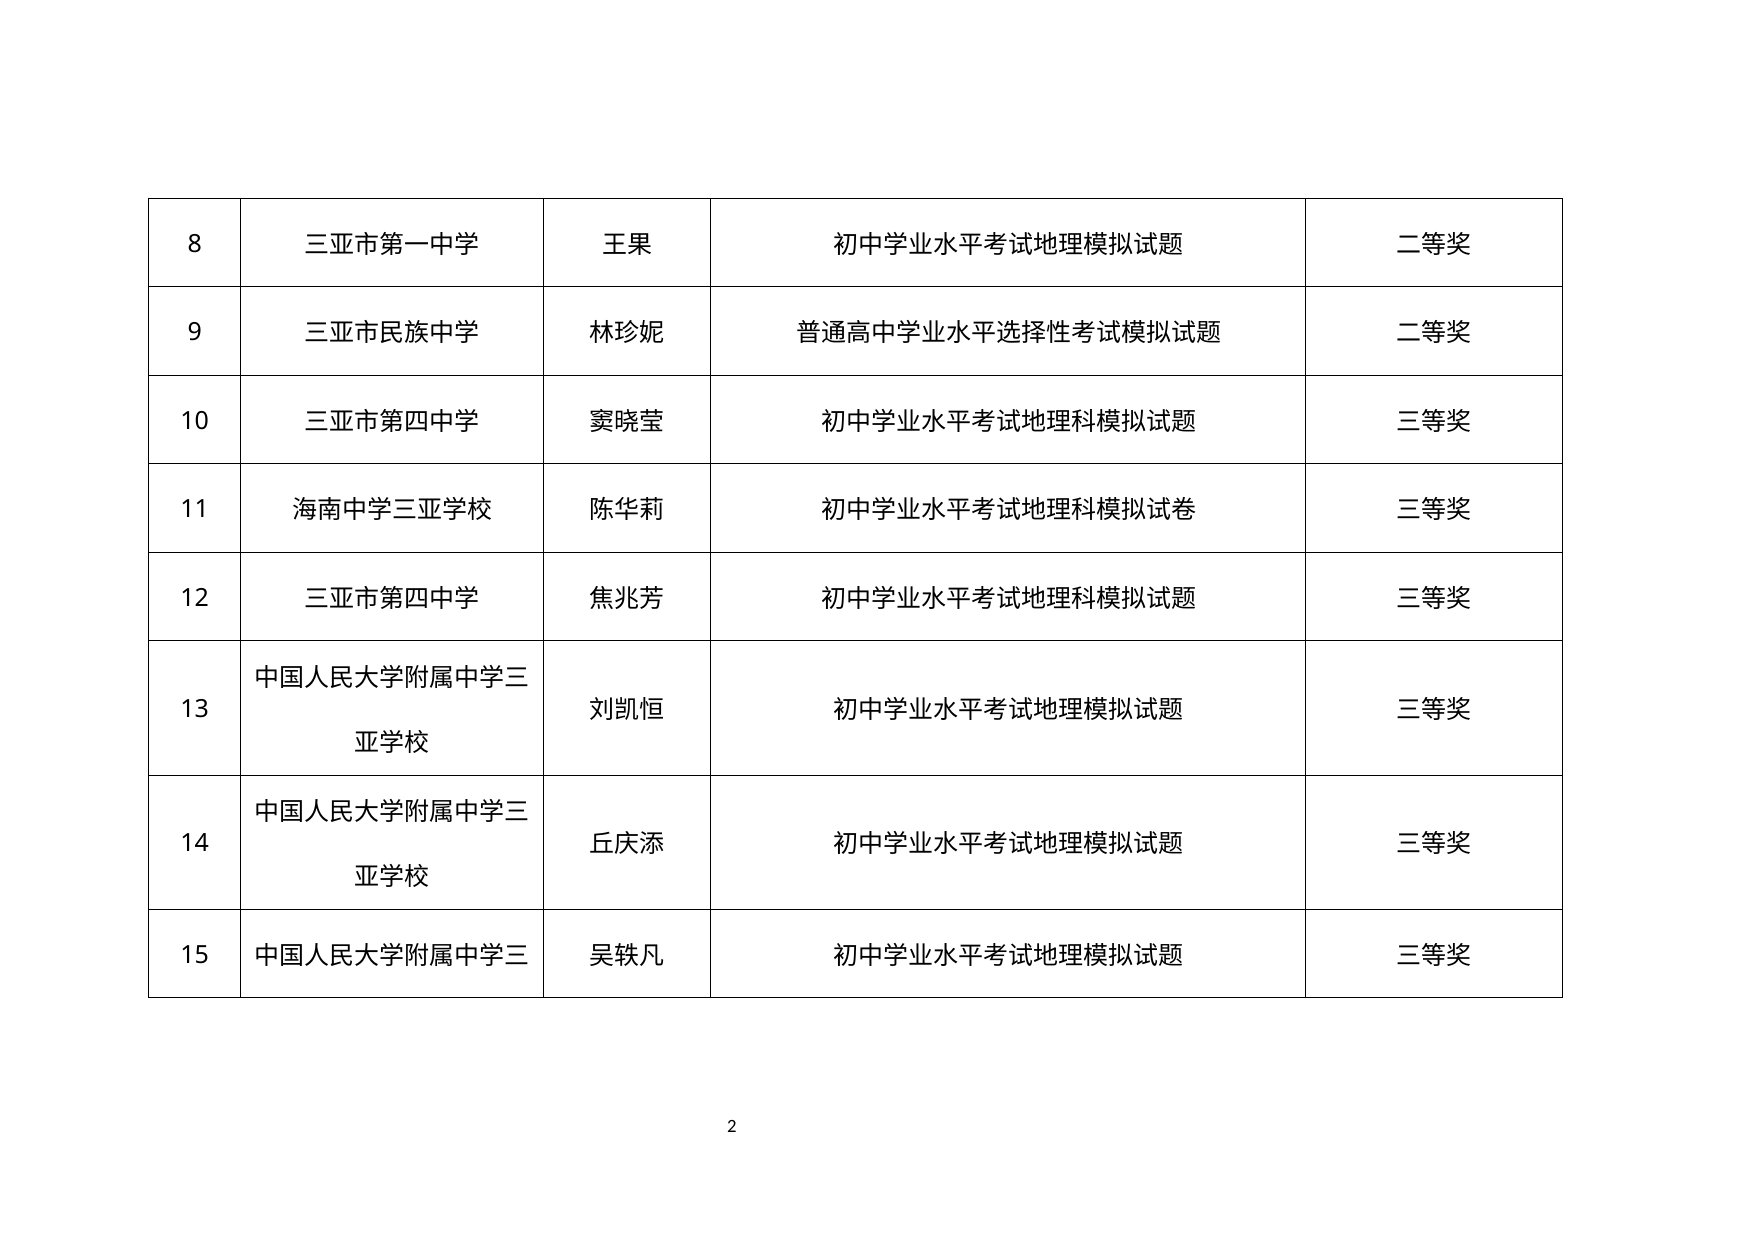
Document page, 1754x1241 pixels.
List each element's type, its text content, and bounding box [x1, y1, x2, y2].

table_cell 14 [149, 776, 240, 909]
table_cell 三亚市第四中学 [241, 376, 543, 463]
table_cell 初中学业水平考试地理模拟试题 [711, 641, 1305, 774]
table_cell 15 [149, 910, 240, 997]
table_cell 初中学业水平考试地理科模拟试题 [711, 553, 1305, 640]
table_cell 11 [149, 464, 240, 552]
table_cell 海南中学三亚学校 [241, 464, 543, 552]
table_cell 中国人民大学附属中学三亚学校 [241, 641, 543, 774]
table_cell 三亚市民族中学 [241, 287, 543, 375]
table_cell 13 [149, 641, 240, 774]
table_cell 三等奖 [1306, 776, 1562, 909]
table_cell 三等奖 [1306, 641, 1562, 774]
table_cell 陈华莉 [544, 464, 710, 552]
table_cell 林珍妮 [544, 287, 710, 375]
table_cell 二等奖 [1306, 199, 1562, 286]
table_cell 初中学业水平考试地理模拟试题 [711, 199, 1305, 286]
table_cell 8 [149, 199, 240, 286]
table_cell 三等奖 [1306, 910, 1562, 997]
table_cell 三等奖 [1306, 553, 1562, 640]
table_cell 三亚市第四中学 [241, 553, 543, 640]
table_cell 二等奖 [1306, 287, 1562, 375]
table_cell 初中学业水平考试地理模拟试题 [711, 776, 1305, 909]
table_cell 三等奖 [1306, 376, 1562, 463]
table_cell 焦兆芳 [544, 553, 710, 640]
table_cell 三亚市第一中学 [241, 199, 543, 286]
table_cell 普通高中学业水平选择性考试模拟试题 [711, 287, 1305, 375]
table_cell 中国人民大学附属中学三亚学校 [241, 776, 543, 909]
table_cell 初中学业水平考试地理模拟试题 [711, 910, 1305, 997]
table_cell 三等奖 [1306, 464, 1562, 552]
table_cell 王果 [544, 199, 710, 286]
table_cell 12 [149, 553, 240, 640]
table_cell 丘庆添 [544, 776, 710, 909]
table_cell 吴轶凡 [544, 910, 710, 997]
table_cell 中国人民大学附属中学三亚学校 [241, 910, 543, 997]
table_cell 初中学业水平考试地理科模拟试卷 [711, 464, 1305, 552]
table_cell 初中学业水平考试地理科模拟试题 [711, 376, 1305, 463]
table_cell 10 [149, 376, 240, 463]
table_cell 刘凯恒 [544, 641, 710, 774]
table_cell 9 [149, 287, 240, 375]
table_cell 窦晓莹 [544, 376, 710, 463]
